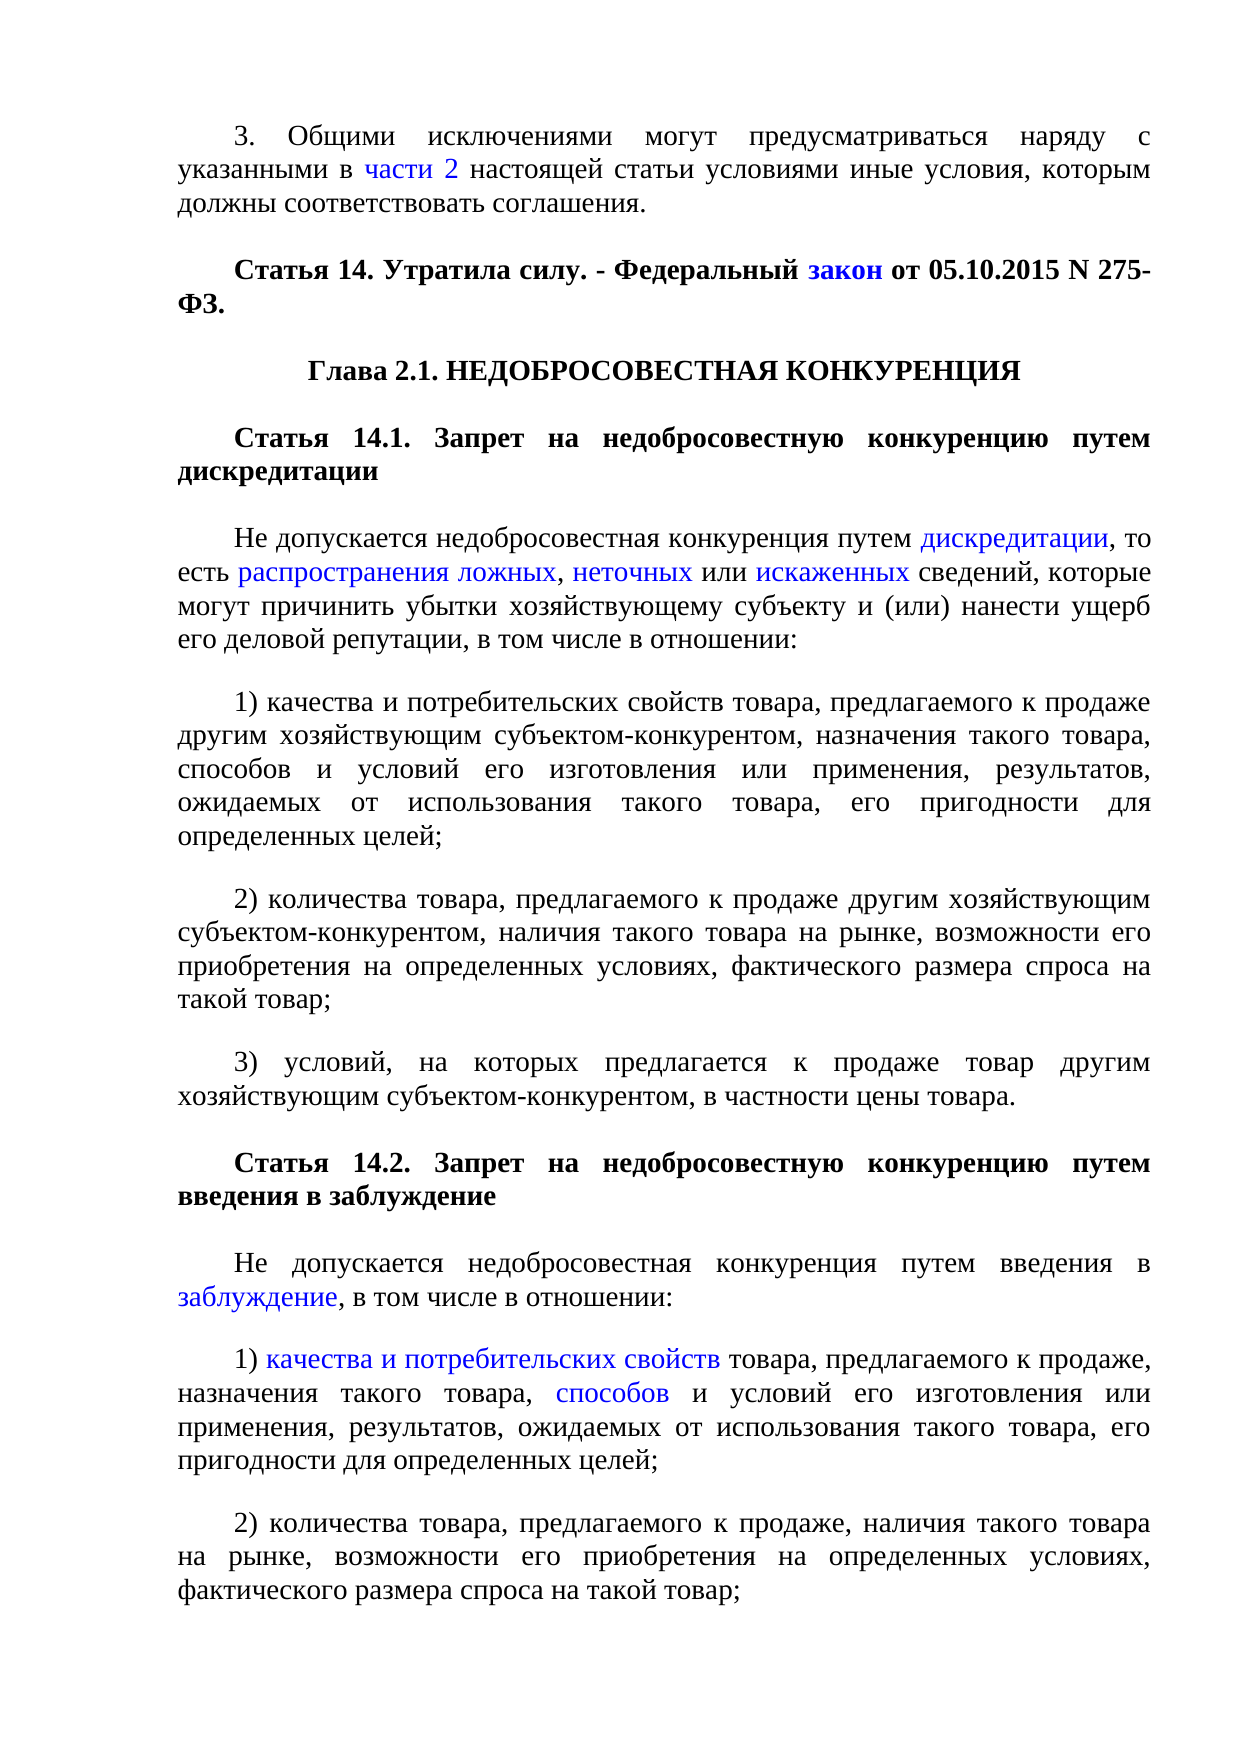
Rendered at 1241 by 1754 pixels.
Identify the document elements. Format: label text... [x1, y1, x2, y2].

text Не допускается недобросовестная конкуренция путем дискредитации, то есть распространения ложных, неточных или искаженных сведений, которые могут причинить убытки хозяйствующему субъекту и (или) нанести ущерб его деловой репутации, в том числе в отношении: [177, 521, 1152, 655]
text 3. Общими исключениями могут предусматриваться наряду с указанными в части 2 настоящей статьи условиями иные условия, которым должны соответствовать соглашения. [177, 118, 1152, 219]
title Глава 2.1. НЕДОБРОСОВЕСТНАЯ КОНКУРЕНЦИЯ [177, 353, 1152, 386]
text 3) условий, на которых предлагается к продаже товар другим хозяйствующим субъектом-конкурентом, в частности цены товара. [177, 1044, 1152, 1111]
text Не допускается недобросовестная конкуренция путем введения в заблуждение, в том числе в отношении: [177, 1245, 1152, 1312]
text 1) качества и потребительских свойств товара, предлагаемого к продаже, назначения такого товара, способов и условий его изготовления или применения, результатов, ожидаемых от использования такого товара, его пригодности для определенных целей; [177, 1342, 1152, 1476]
title Статья 14. Утратила силу. - Федеральный закон от 05.10.2015 N 275-ФЗ. [177, 252, 1152, 319]
text 2) количества товара, предлагаемого к продаже, наличия такого товара на рынке, возможности его приобретения на определенных условиях, фактического размера спроса на такой товар; [177, 1505, 1152, 1606]
text 1) качества и потребительских свойств товара, предлагаемого к продаже другим хозяйствующим субъектом-конкурентом, назначения такого товара, способов и условий его изготовления или применения, результатов, ожидаемых от использования такого товара, его пригодности для определенных целей; [177, 684, 1152, 852]
title Статья 14.1. Запрет на недобросовестную конкуренцию путем дискредитации [177, 420, 1152, 487]
text 2) количества товара, предлагаемого к продаже другим хозяйствующим субъектом-конкурентом, наличия такого товара на рынке, возможности его приобретения на определенных условиях, фактического размера спроса на такой товар; [177, 881, 1152, 1015]
title Статья 14.2. Запрет на недобросовестную конкуренцию путем введения в заблуждение [177, 1145, 1152, 1212]
